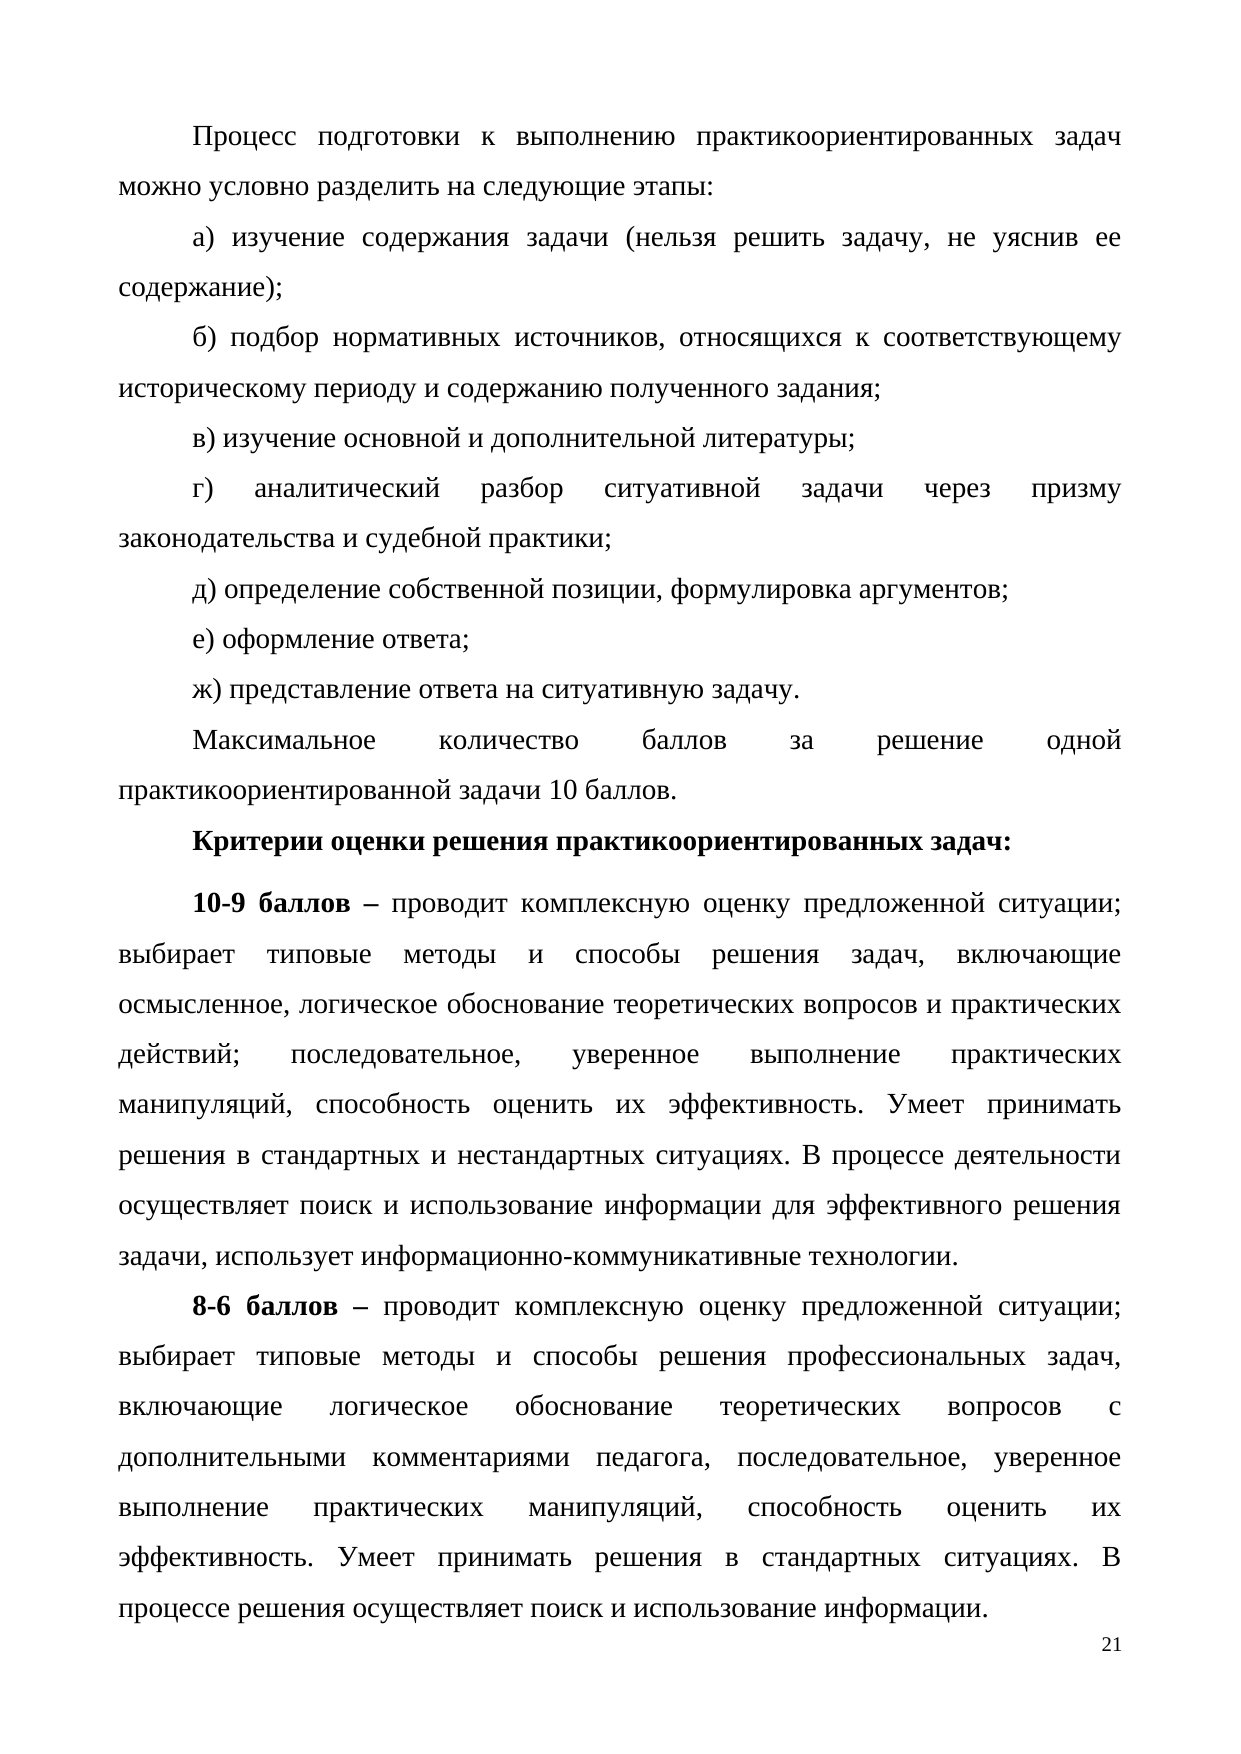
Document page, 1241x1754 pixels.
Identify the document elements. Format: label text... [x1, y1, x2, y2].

text 10-9 баллов – проводит комплексную оценку предложенной ситуации; выбирает типовые методы и способы решения задач, включающие осмысленное, логическое обоснование теоретических вопросов и практических действий; последовательное, уверенное выполнение практических манипуляций, способность оценить их эффективность. Умеет принимать решения в стандартных и нестандартных ситуациях. В процессе деятельности осуществляет поиск и использование информации для эффективного решения задачи, использует информационно-коммуникативные технологии. [118, 885, 1122, 1271]
text в) изучение основной и дополнительной литературы; [118, 420, 1122, 453]
text б) подбор нормативных источников, относящихся к соответствующему историческому периоду и содержанию полученного задания; [118, 319, 1122, 403]
text 8-6 баллов – проводит комплексную оценку предложенной ситуации; выбирает типовые методы и способы решения профессиональных задач, включающие логическое обоснование теоретических вопросов с дополнительными комментариями педагога, последовательное, уверенное выполнение практических манипуляций, способность оценить их эффективность. Умеет принимать решения в стандартных ситуациях. В процессе решения осуществляет поиск и использование информации. [118, 1288, 1122, 1623]
text Процесс подготовки к выполнению практикоориентированных задач можно условно разделить на следующие этапы: [118, 118, 1122, 202]
text ж) представление ответа на ситуативную задачу. [118, 672, 1122, 705]
text Максимальное количество баллов за решение одной практикоориентированной задачи 10 баллов. [118, 722, 1122, 806]
text а) изучение содержания задачи (нельзя решить задачу, не уяснив ее содержание); [118, 219, 1122, 303]
text д) определение собственной позиции, формулировка аргументов; [118, 571, 1122, 604]
text Критерии оценки решения практикоориентированных задач: [118, 823, 1122, 856]
text г) аналитический разбор ситуативной задачи через призму законодательства и судебной практики; [118, 470, 1122, 554]
text е) оформление ответа; [118, 621, 1122, 655]
